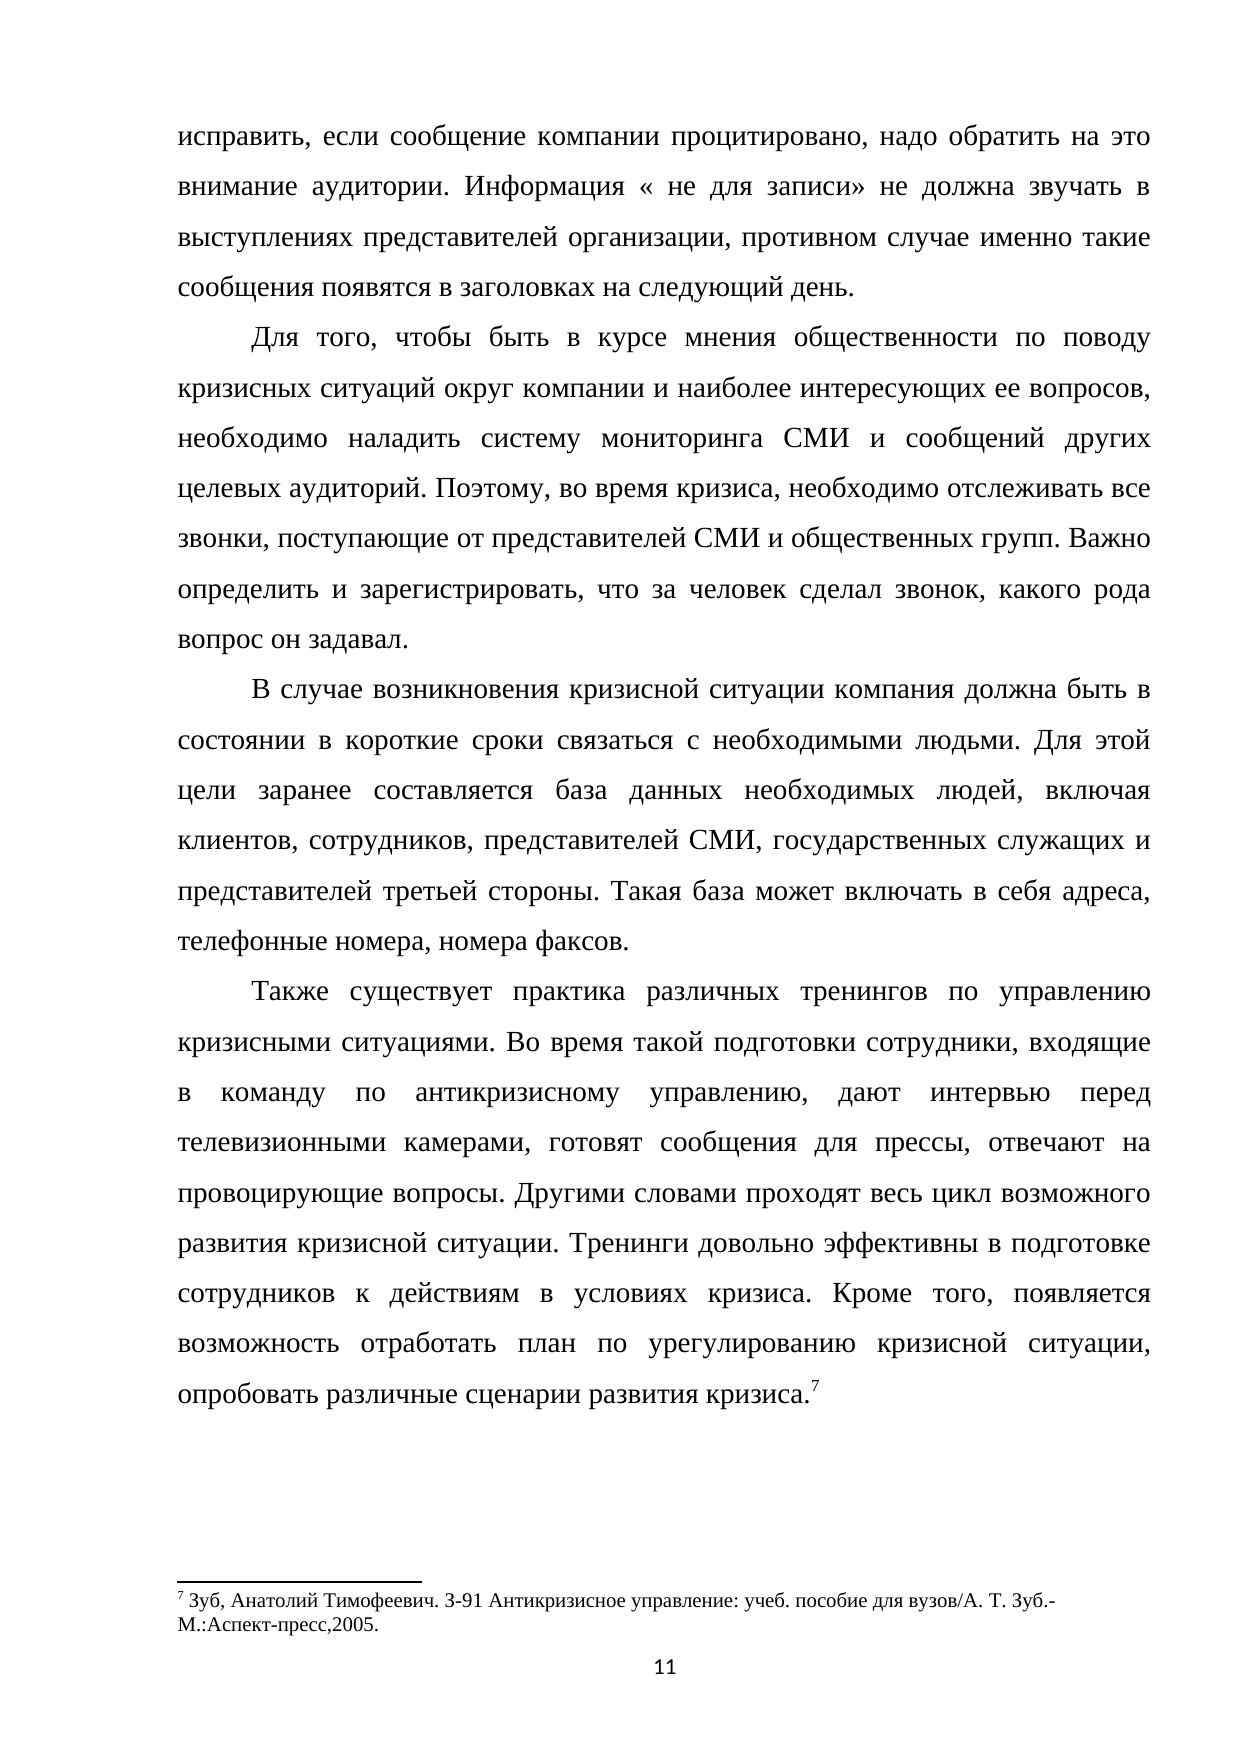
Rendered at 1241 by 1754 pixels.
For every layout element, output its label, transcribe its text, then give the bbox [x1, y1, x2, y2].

text В случае возникновения кризисной ситуации компания должна быть в состоянии в короткие сроки связаться с необходимыми людьми. Для этой цели заранее составляется база данных необходимых людей, включая клиентов, сотрудников, представителей СМИ, государственных служащих и представителей третьей стороны. Такая база может включать в себя адреса, телефонные номера, номера факсов. [177, 672, 1152, 957]
text Для того, чтобы быть в курсе мнения общественности по поводу кризисных ситуаций округ компании и наиболее интересующих ее вопросов, необходимо наладить систему мониторинга СМИ и сообщений других целевых аудиторий. Поэтому, во время кризиса, необходимо отслеживать все звонки, поступающие от представителей СМИ и общественных групп. Важно определить и зарегистрировать, что за человек сделал звонок, какого рода вопрос он задавал. [177, 319, 1152, 655]
text Также существует практика различных тренингов по управлению кризисными ситуациями. Во время такой подготовки сотрудники, входящие в команду по антикризисному управлению, дают интервью перед телевизионными камерами, готовят сообщения для прессы, отвечают на провоцирующие вопросы. Другими словами проходят весь цикл возможного развития кризисной ситуации. Тренинги довольно эффективны в подготовке сотрудников к действиям в условиях кризиса. Кроме того, появляется возможность отработать план по урегулированию кризисной ситуации, опробовать различные сценарии развития кризиса. [177, 973, 1152, 1409]
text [177, 118, 1152, 303]
